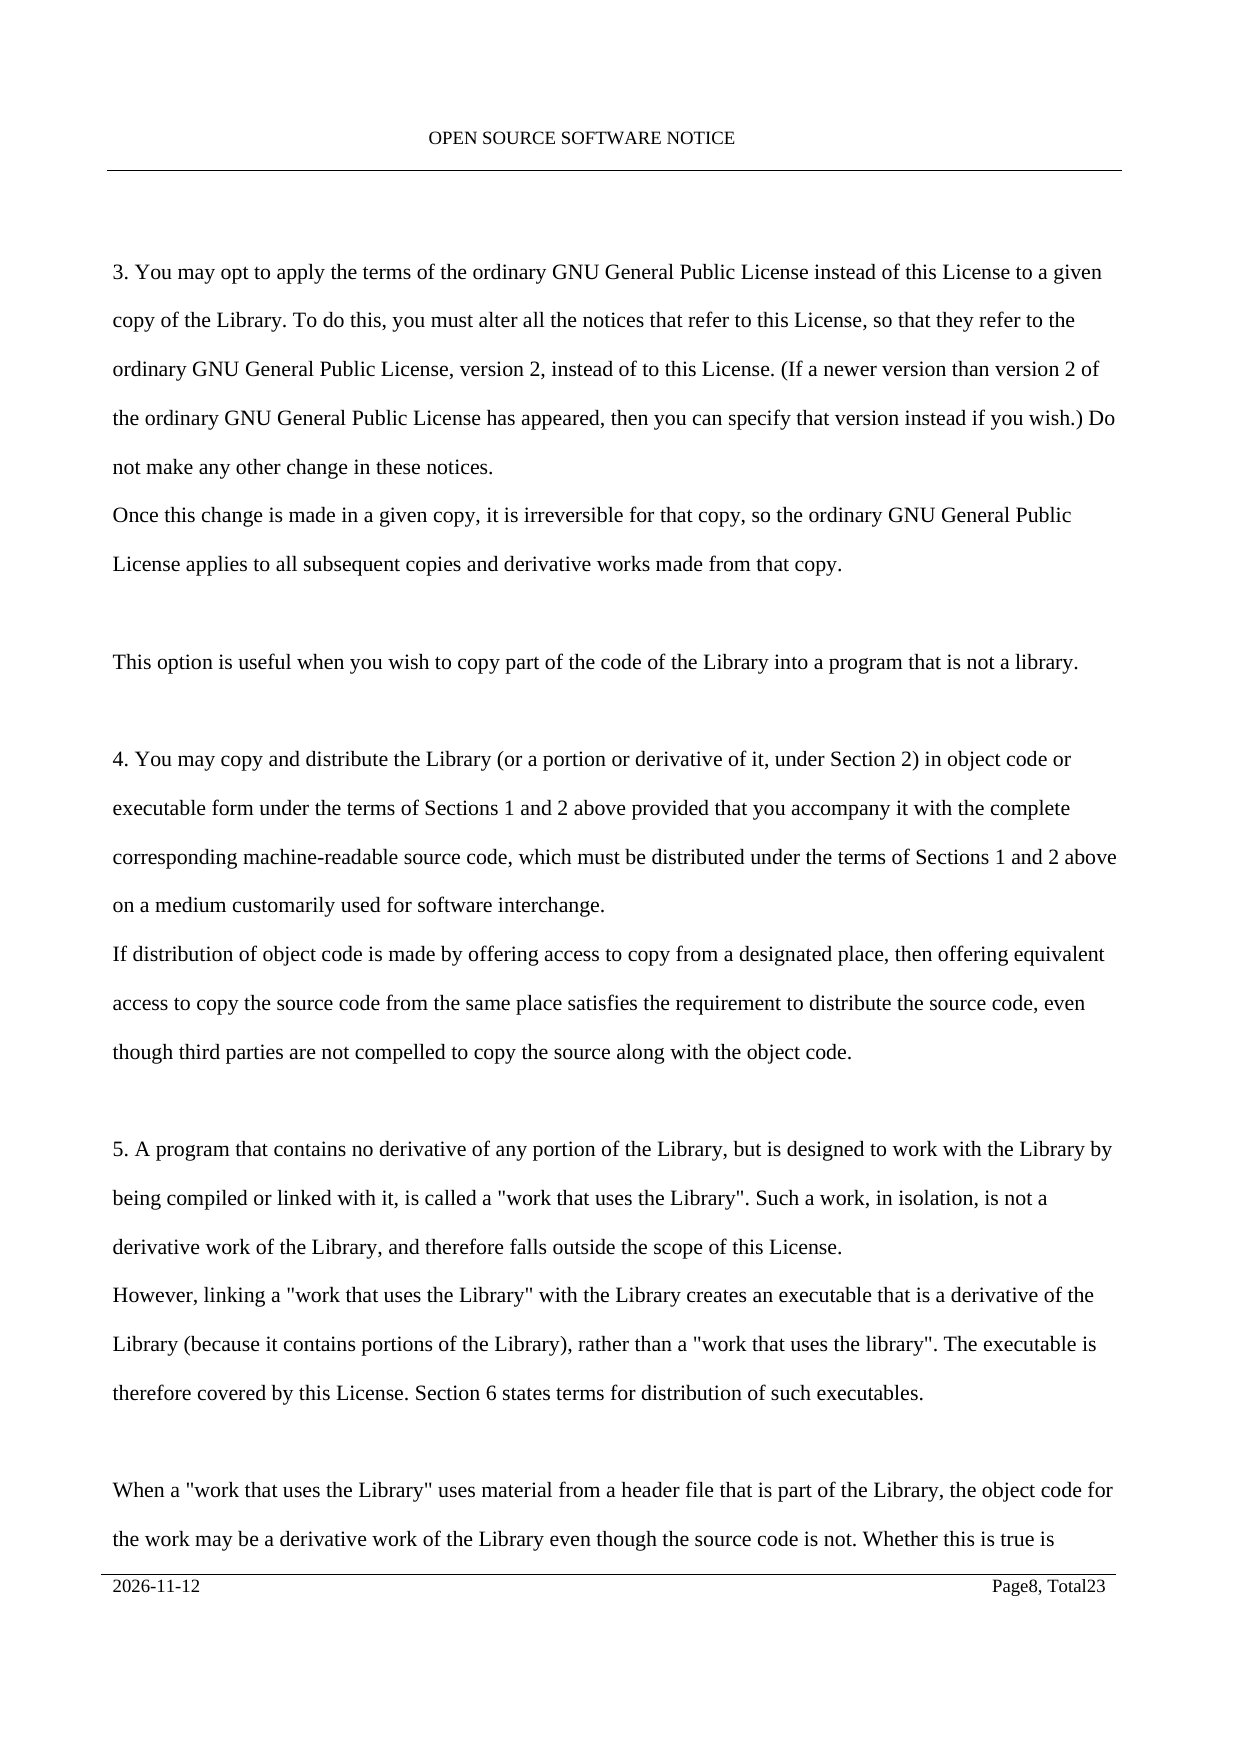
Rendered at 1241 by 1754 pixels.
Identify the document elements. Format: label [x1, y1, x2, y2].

text [112, 206, 1128, 1555]
